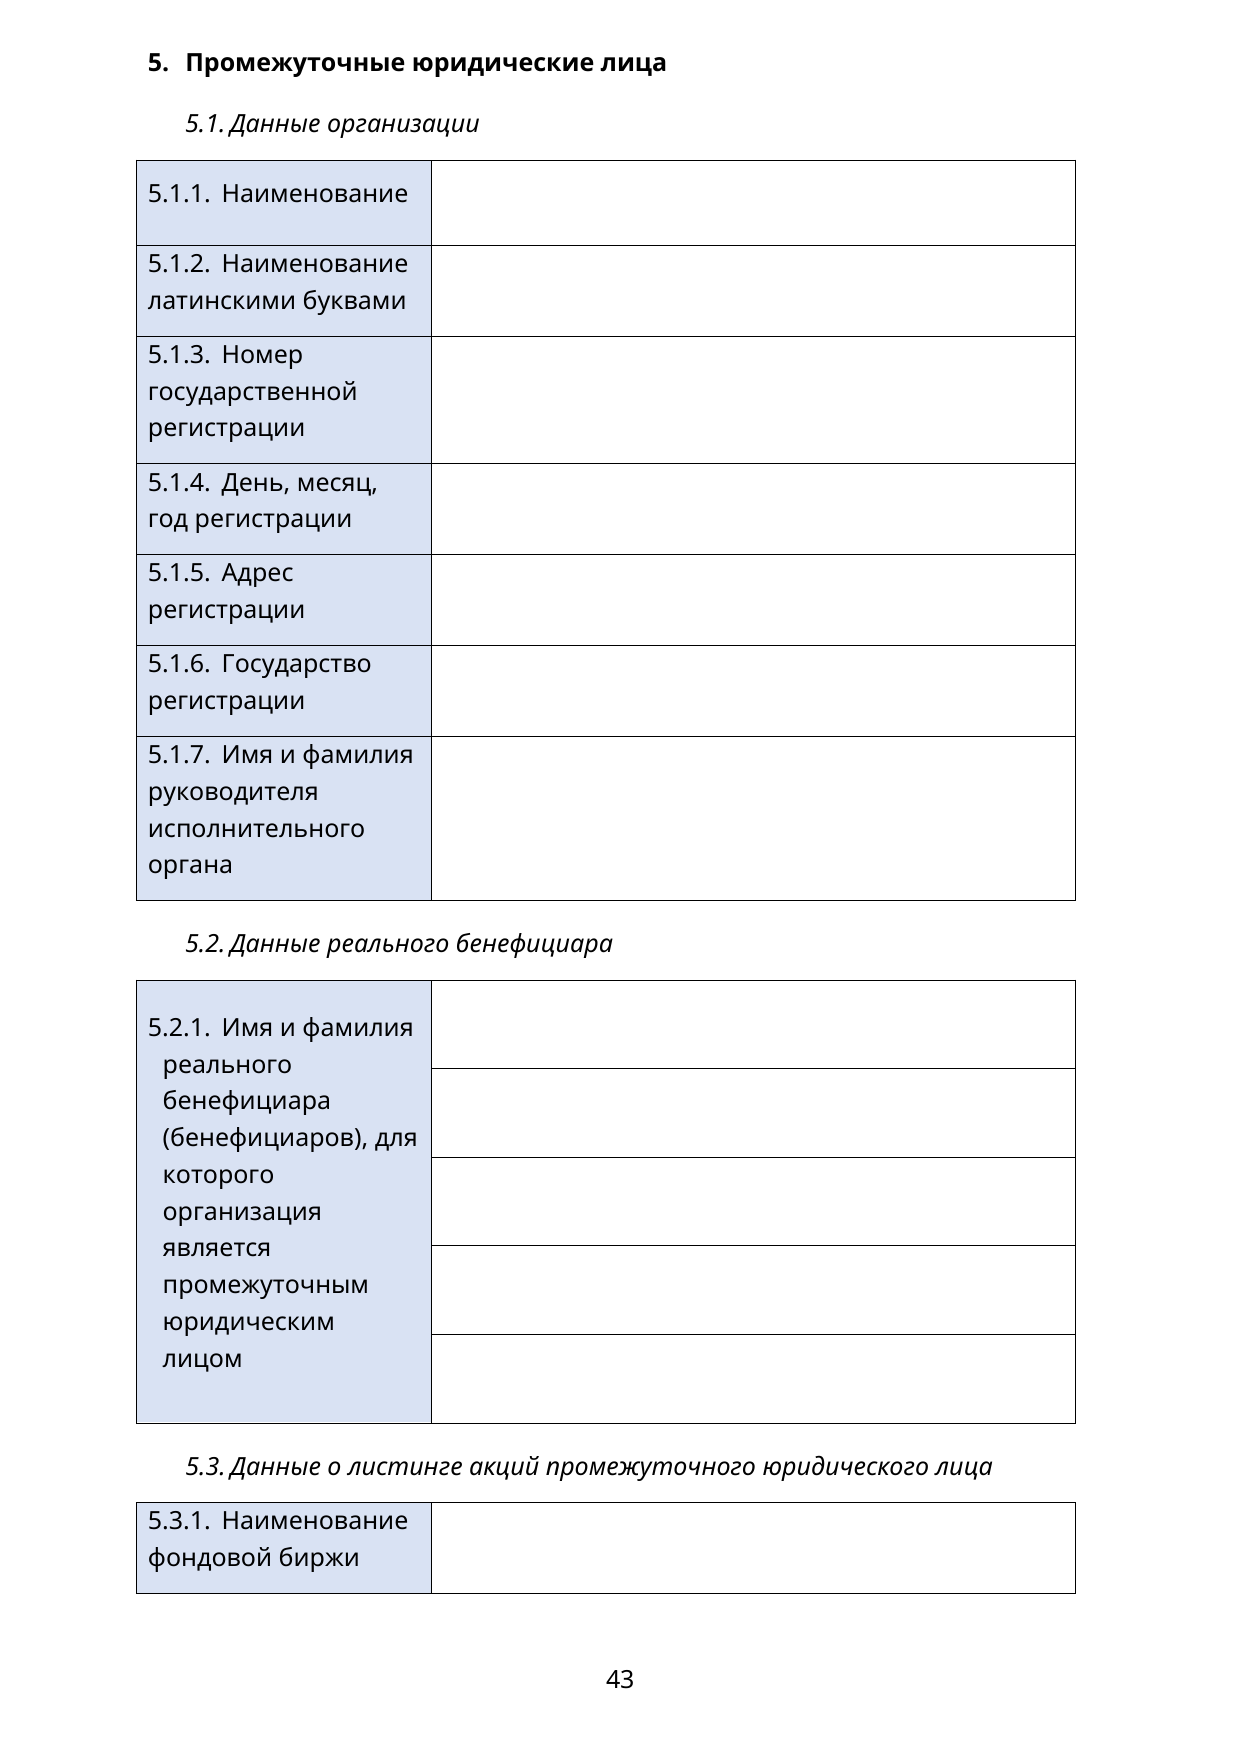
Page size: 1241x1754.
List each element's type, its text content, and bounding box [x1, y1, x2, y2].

table_header Наименование [137, 161, 431, 245]
table_cell [432, 1246, 1075, 1334]
table_header Наименование фондовой биржи [137, 1503, 431, 1593]
table_cell [432, 337, 1075, 463]
table_cell [432, 555, 1075, 645]
table_cell Наименование латинскими буквами [137, 246, 431, 336]
table_cell [432, 246, 1075, 336]
list Промежуточные юридические лица [148, 44, 1092, 78]
table_cell Государство регистрации [137, 646, 431, 736]
table_header [432, 981, 1075, 1068]
table_header Имя и фамилия реального бенефициара (бенефициаров), для которого организация является промежуточным юридическим лицом [137, 981, 431, 1422]
table_cell Адрес регистрации [137, 555, 431, 645]
table_cell Номер государственной регистрации [137, 337, 431, 463]
table_cell [432, 1069, 1075, 1157]
table_cell [432, 646, 1075, 736]
list Данные организации [185, 106, 1092, 140]
table_cell Имя и фамилия руководителя исполнительного органа [137, 737, 431, 900]
table_cell [432, 1158, 1075, 1245]
table_cell День, месяц, год регистрации [137, 464, 431, 554]
table_header [432, 161, 1075, 245]
list Данные реального бенефициара [185, 926, 1092, 960]
table_cell [432, 1335, 1075, 1422]
table_cell [432, 737, 1075, 900]
table_header [432, 1503, 1075, 1593]
table_cell [432, 464, 1075, 554]
list Данные о листинге акций промежуточного юридического лица [185, 1448, 1092, 1483]
